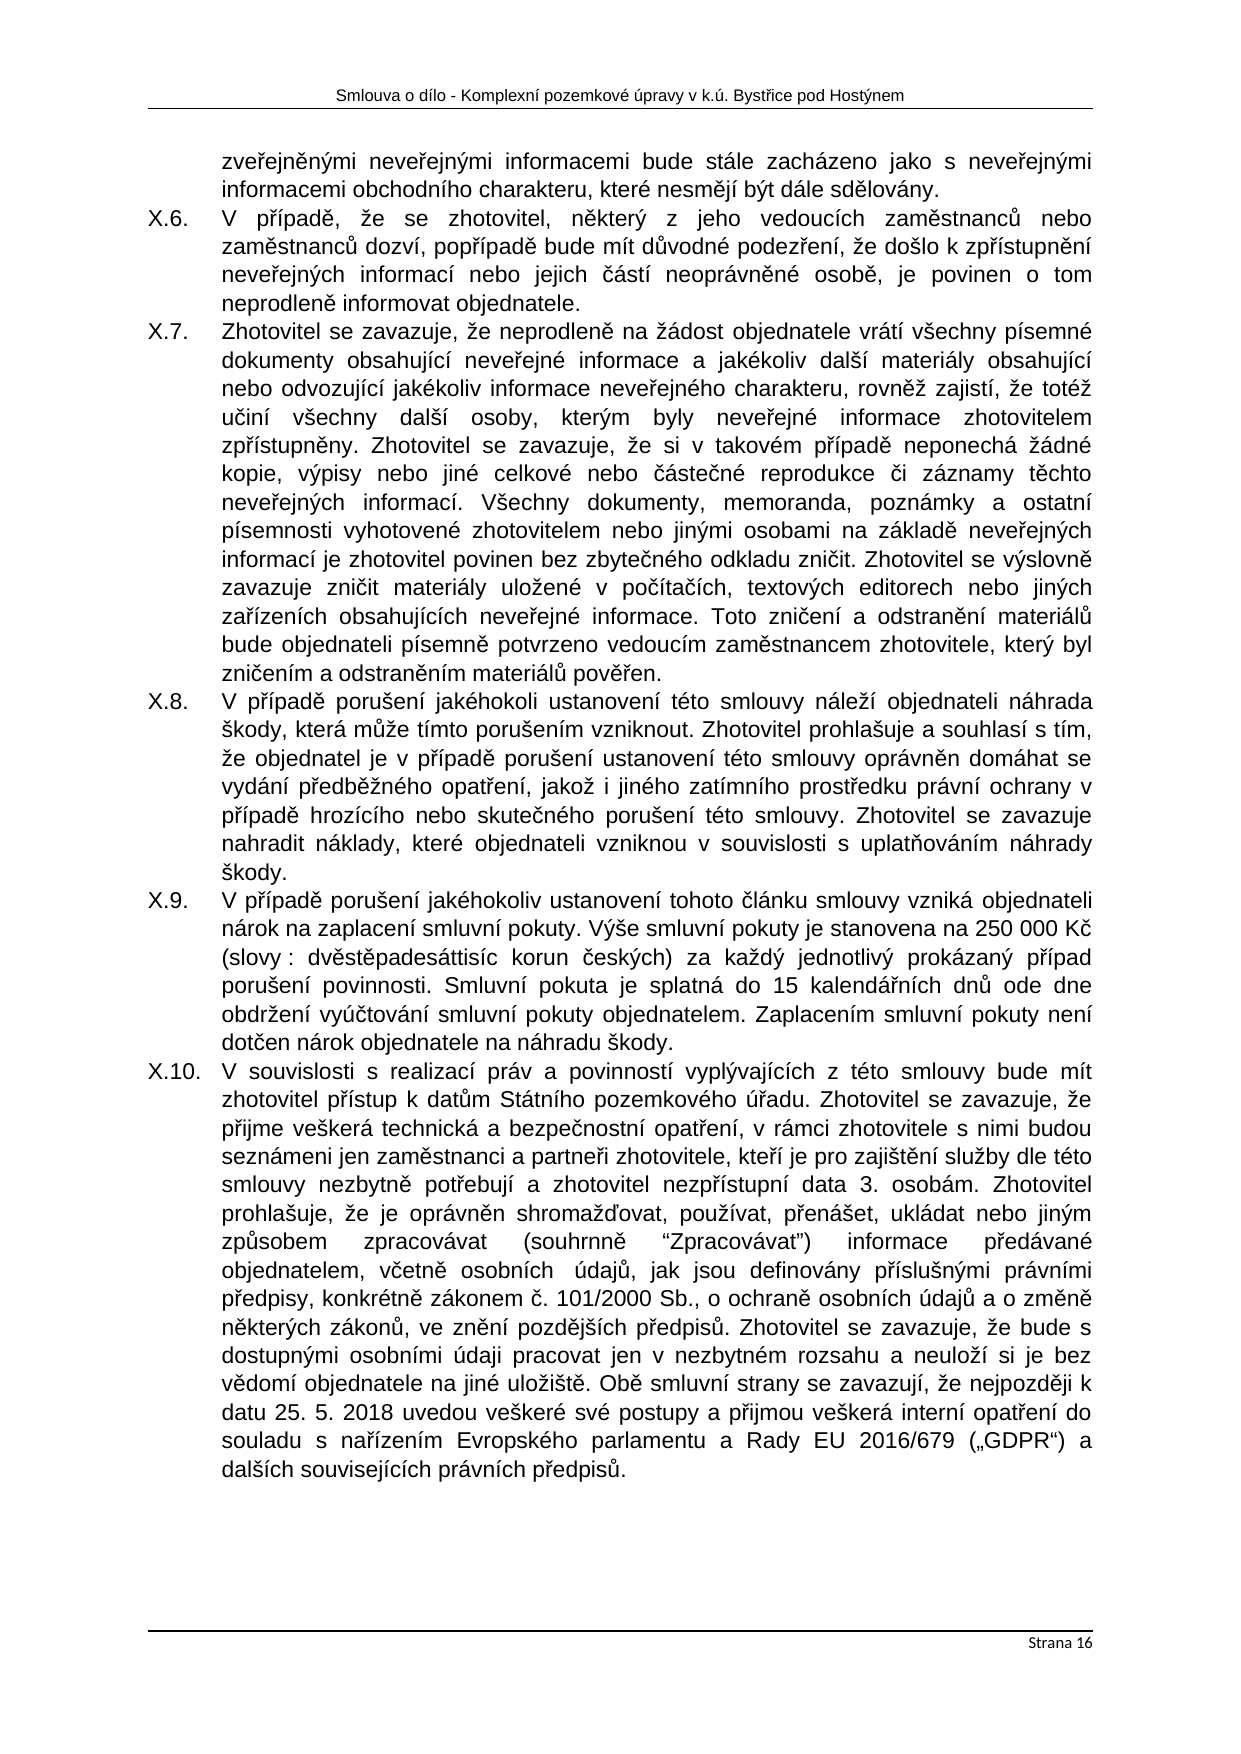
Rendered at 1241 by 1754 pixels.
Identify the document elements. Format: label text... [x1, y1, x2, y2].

list V případě porušení jakéhokoliv ustanovení tohoto článku smlouvy vzniká objednateli nárok na zaplacení smluvní pokuty. Výše smluvní pokuty je stanovena na 250 000 Kč (slovy : dvěstěpadesáttisíc korun českých) za každý jednotlivý prokázaný případ porušení povinnosti. Smluvní pokuta je splatná do 15 kalendářních dnů ode dne obdržení vyúčtování smluvní pokuty objednatelem. Zaplacením smluvní pokuty není dotčen nárok objednatele na náhradu škody. [148, 887, 1093, 1056]
list V souvislosti s realizací práv a povinností vyplývajících z této smlouvy bude mít zhotovitel přístup k datům Státního pozemkového úřadu. Zhotovitel se zavazuje, že přijme veškerá technická a bezpečnostní opatření, v rámci zhotovitele s nimi budou seznámeni jen zaměstnanci a partneři zhotovitele, kteří je pro zajištění služby dle této smlouvy nezbytně potřebují a zhotovitel nezpřístupní data 3. osobám. Zhotovitel prohlašuje, že je oprávněn shromažďovat, používat, přenášet, ukládat nebo jiným způsobem zpracovávat (souhrnně “Zpracovávat”) informace předávané objednatelem, včetně osobních údajů, jak jsou definovány příslušnými právními předpisy, konkrétně zákonem č. 101/2000 Sb., o ochraně osobních údajů a o změně některých zákonů, ve znění pozdějších předpisů. Zhotovitel se zavazuje, že bude s dostupnými osobními údaji pracovat jen v nezbytném rozsahu a neuloží si je bez vědomí objednatele na jiné uložiště. Obě smluvní strany se zavazují, že nejpozději k datu 25. 5. 2018 uvedou veškeré své postupy a přijmou veškerá interní opatření do souladu s nařízením Evropského parlamentu a Rady EU 2016/679 („GDPR“) a dalších souvisejících právních předpisů. [148, 1058, 1093, 1482]
list V případě porušení jakéhokoli ustanovení této smlouvy náleží objednateli náhrada škody, která může tímto porušením vzniknout. Zhotovitel prohlašuje a souhlasí s tím, že objednatel je v případě porušení ustanovení této smlouvy oprávněn domáhat se vydání předběžného opatření, jakož i jiného zatímního prostředku právní ochrany v případě hrozícího nebo skutečného porušení této smlouvy. Zhotovitel se zavazuje nahradit náklady, které objednateli vzniknou v souvislosti s uplatňováním náhrady škody. [148, 688, 1093, 885]
list V případě, že se zhotovitel, některý z jeho vedoucích zaměstnanců nebo zaměstnanců dozví, popřípadě bude mít důvodné podezření, že došlo k zpřístupnění neveřejných informací nebo jejich částí neoprávněné osobě, je povinen o tom neprodleně informovat objednatele. [148, 204, 1093, 316]
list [148, 148, 1093, 202]
list Zhotovitel se zavazuje, že neprodleně na žádost objednatele vrátí všechny písemné dokumenty obsahující neveřejné informace a jakékoliv další materiály obsahující nebo odvozující jakékoliv informace neveřejného charakteru, rovněž zajistí, že totéž učiní všechny další osoby, kterým byly neveřejné informace zhotovitelem zpřístupněny. Zhotovitel se zavazuje, že si v takovém případě neponechá žádné kopie, výpisy nebo jiné celkové nebo částečné reprodukce či záznamy těchto neveřejných informací. Všechny dokumenty, memoranda, poznámky a ostatní písemnosti vyhotovené zhotovitelem nebo jinými osobami na základě neveřejných informací je zhotovitel povinen bez zbytečného odkladu zničit. Zhotovitel se výslovně zavazuje zničit materiály uložené v počítačích, textových editorech nebo jiných zařízeních obsahujících neveřejné informace. Toto zničení a odstranění materiálů bude objednateli písemně potvrzeno vedoucím zaměstnancem zhotovitele, který byl zničením a odstraněním materiálů pověřen. [148, 318, 1093, 686]
